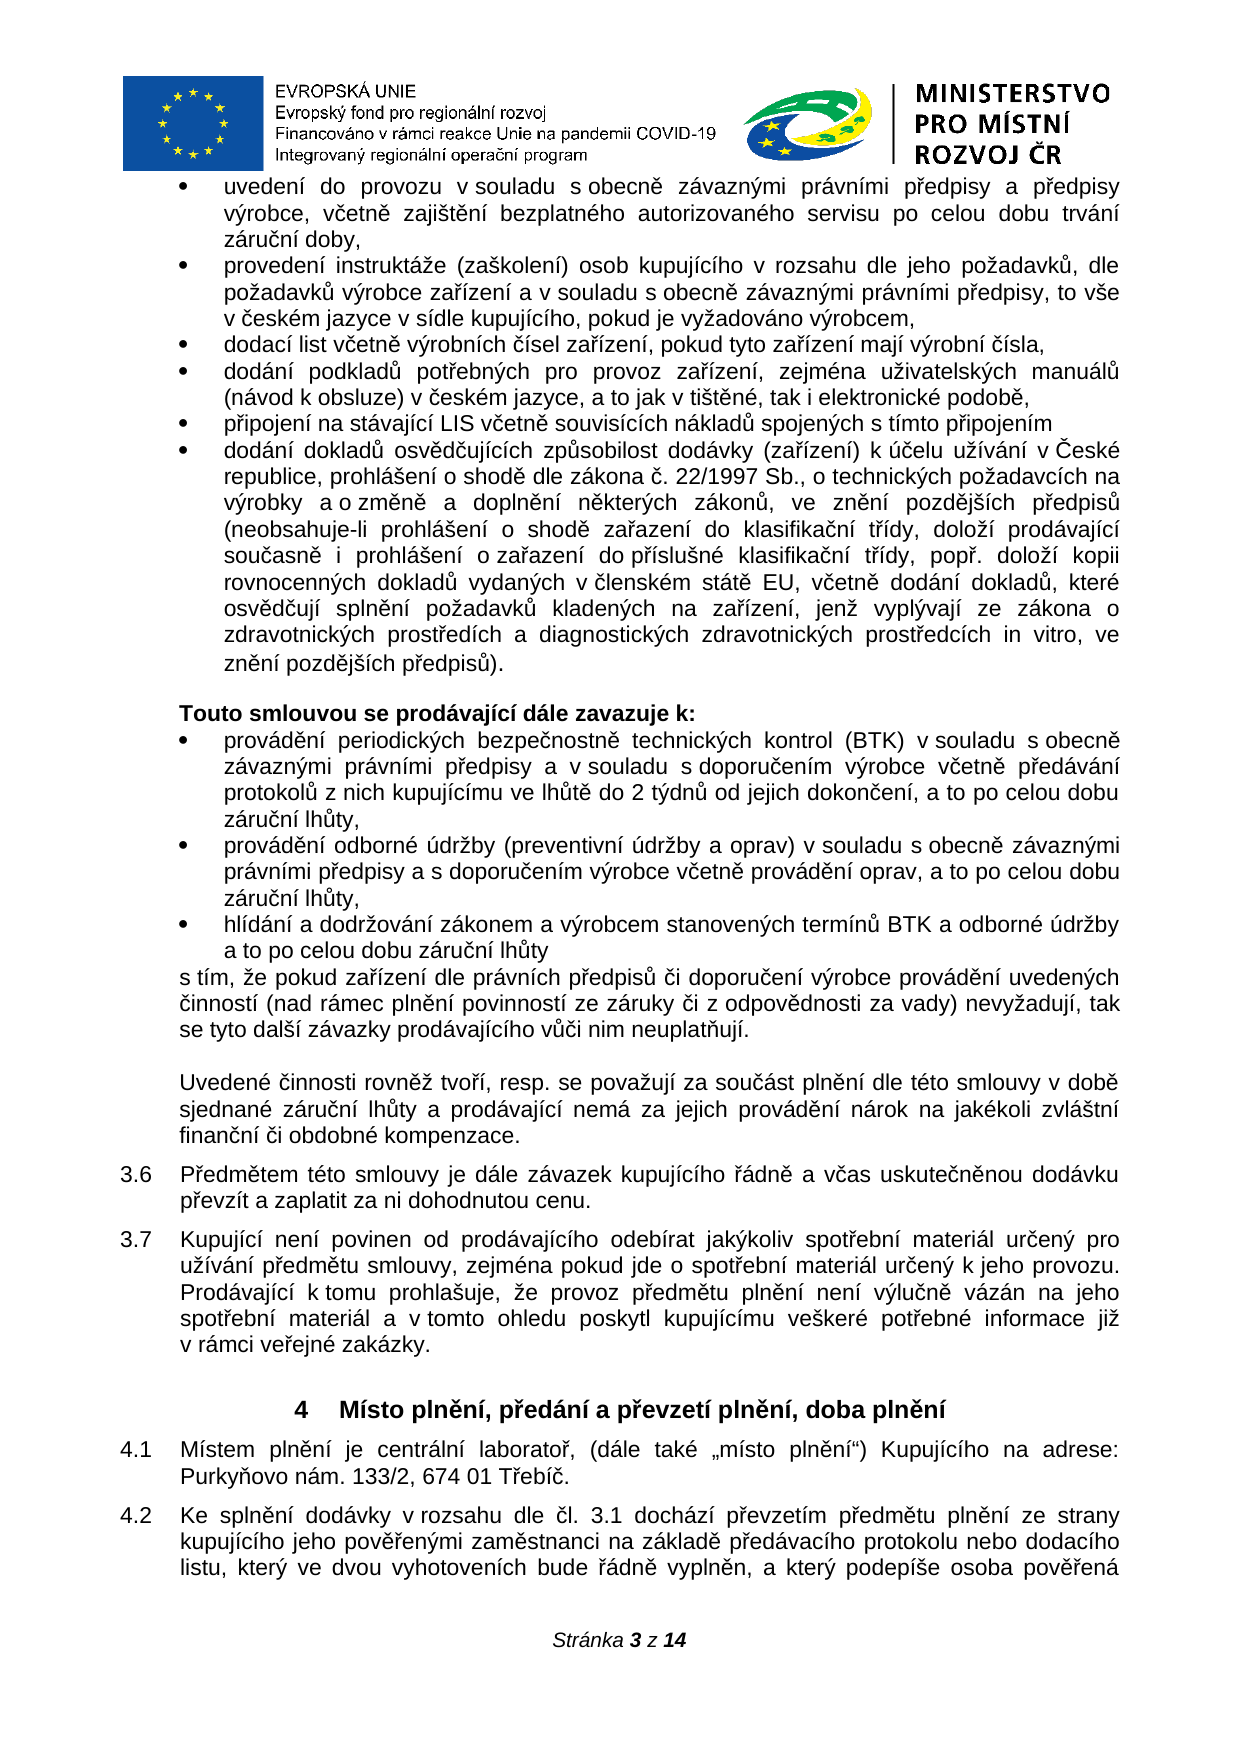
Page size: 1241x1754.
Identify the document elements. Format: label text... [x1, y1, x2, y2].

list dodání dokladů osvědčujících způsobilost dodávky (zařízení) k účelu užívání v České republice, prohlášení o shodě dle zákona č. 22/1997 Sb., o technických požadavcích na výrobky a o změně a doplnění některých zákonů, ve znění pozdějších předpisů (neobsahuje-li prohlášení o shodě zařazení do klasifikační třídy, doloží prodávající současně i prohlášení o zařazení do příslušné klasifikační třídy, popř. doloží kopii rovnocenných dokladů vydaných v členském státě EU, včetně dodání dokladů, které osvědčují splnění požadavků kladených na zařízení, jenž vyplývají ze zákona o zdravotnických prostředích a diagnostických zdravotnických prostředcích in vitro, ve znění pozdějších předpisů). [179, 437, 1120, 676]
list hlídání a dodržování zákonem a výrobcem stanovených termínů BTK a odborné údržby a to po celou dobu záruční lhůty [179, 911, 1120, 964]
text Uvedené činnosti rovněž tvoří, resp. se považují za součást plnění dle této smlouvy v době sjednané záruční lhůty a prodávající nemá za jejich provádění nárok na jakékoli zvláštní finanční či obdobné kompenzace. [179, 1069, 1120, 1148]
text s tím, že pokud zařízení dle právních předpisů či doporučení výrobce provádění uvedených činností (nad rámec plnění povinností ze záruky či z odpovědnosti za vady) nevyžadují, tak se tyto další závazky prodávajícího vůči nim neuplatňují. [179, 964, 1120, 1043]
list uvedení do provozu v souladu s obecně závaznými právními předpisy a předpisy výrobce, včetně zajištění bezplatného autorizovaného servisu po celou dobu trvání záruční doby, [179, 173, 1120, 252]
subtitle Předmětem této smlouvy je dále závazek kupujícího řádně a včas uskutečněnou dodávku převzít a zaplatit za ni dohodnutou cenu. [120, 1161, 1120, 1213]
picture [120, 73, 1110, 174]
subtitle Kupující není povinen od prodávajícího odebírat jakýkoliv spotřební materiál určený pro užívání předmětu smlouvy, zejména pokud jde o spotřební materiál určený k jeho provozu. Prodávající k tomu prohlašuje, že provoz předmětu plnění není výlučně vázán na jeho spotřební materiál a v tomto ohledu poskytl kupujícímu veškeré potřebné informace již v rámci veřejné zakázky. [120, 1226, 1120, 1358]
text Touto smlouvou se prodávající dále zavazuje k: [179, 700, 1120, 727]
list provádění periodických bezpečnostně technických kontrol (BTK) v souladu s obecně závaznými právními předpisy a v souladu s doporučením výrobce včetně předávání protokolů z nich kupujícímu ve lhůtě do 2 týdnů od jejich dokončení, a to po celou dobu záruční lhůty, [179, 727, 1120, 832]
list provedení instruktáže (zaškolení) osob kupujícího v rozsahu dle jeho požadavků, dle požadavků výrobce zařízení a v souladu s obecně závaznými právními předpisy, to vše v českém jazyce v sídle kupujícího, pokud je vyžadováno výrobcem, [179, 252, 1120, 331]
subtitle Místo plnění, předání a převzetí plnění, doba plnění [120, 1395, 1120, 1424]
list dodací list včetně výrobních čísel zařízení, pokud tyto zařízení mají výrobní čísla, [179, 331, 1120, 358]
list dodání podkladů potřebných pro provoz zařízení, zejména uživatelských manuálů (návod k obsluze) v českém jazyce, a to jak v tištěné, tak i elektronické podobě, [179, 358, 1120, 410]
list připojení na stávající LIS včetně souvisících nákladů spojených s tímto připojením [179, 410, 1120, 437]
list provádění odborné údržby (preventivní údržby a oprav) v souladu s obecně závaznými právními předpisy a s doporučením výrobce včetně provádění oprav, a to po celou dobu záruční lhůty, [179, 832, 1120, 911]
subtitle Místem plnění je centrální laboratoř, (dále také „místo plnění“) Kupujícího na adrese: Purkyňovo nám. 133/2, 674 01 Třebíč. [120, 1436, 1120, 1489]
